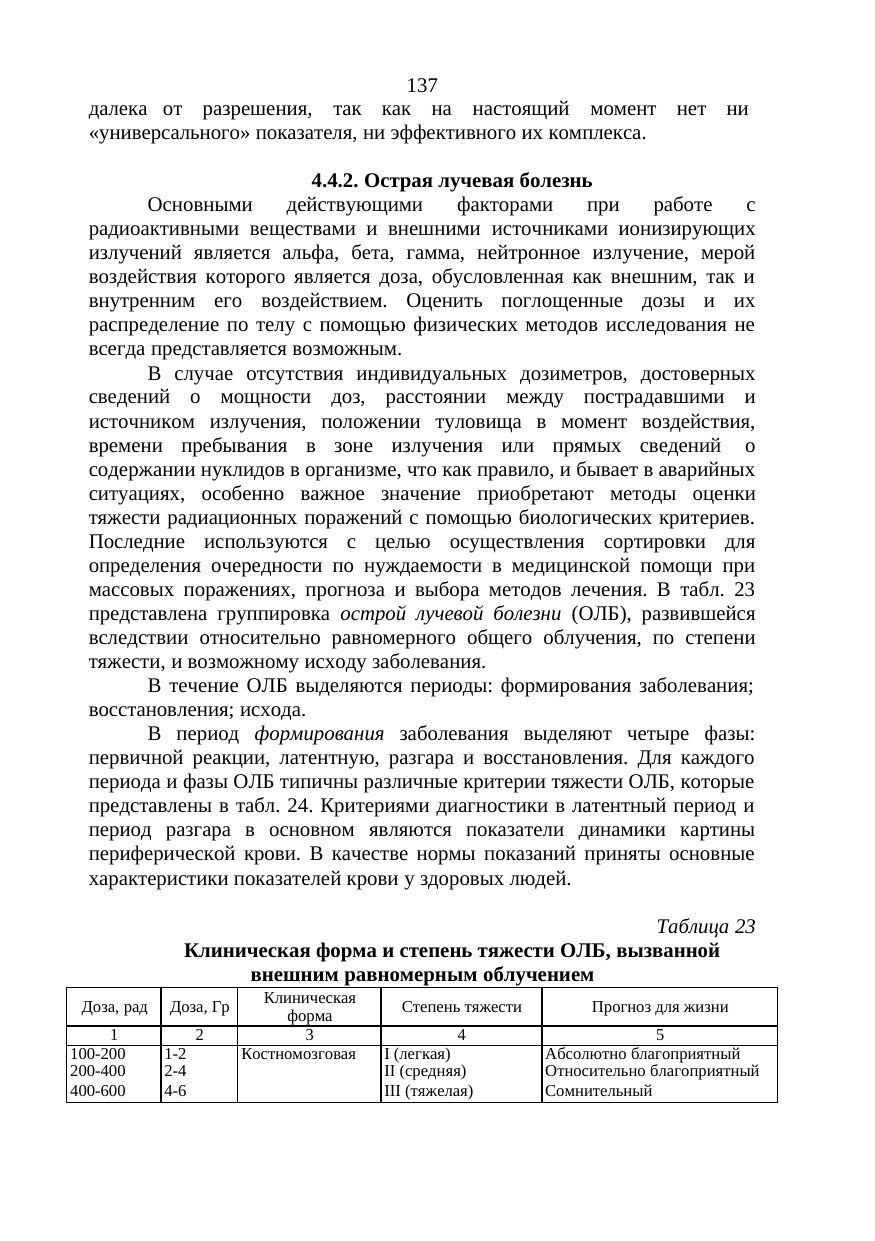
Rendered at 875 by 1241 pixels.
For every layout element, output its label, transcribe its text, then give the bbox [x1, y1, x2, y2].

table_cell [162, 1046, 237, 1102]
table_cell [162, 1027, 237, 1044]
text В период формирования заболевания выделяют четыре фазы: первичной реакции, латентную, разгара и восстановления. Для каждого периода и фазы ОЛБ типичны различные критерии тяжести ОЛБ, которые представлены в табл. 24. Критериями диагностики в латентный период и период разгара в основном являются показатели динамики картины периферической крови. В качестве нормы показаний приняты основные характеристики показателей крови у здоровых людей. [88, 721, 755, 889]
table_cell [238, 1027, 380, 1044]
text В случае отсутствия индивидуальных дозиметров, достоверных сведений о мощности доз, расстоянии между пострадавшими и источником излучения, положении туловища в момент воздействия, времени пребывания в зоне излучения или прямых сведений о содержании нуклидов в организме, что как правило, и бывает в аварийных ситуациях, особенно важное значение приобретают методы оценки тяжести радиационных поражений с помощью биологических критериев. Последние используются с целью осуществления сортировки для определения очередности по нуждаемости в медицинской помощи при массовых поражениях, прогноза и выбора методов лечения. В табл. 23 представлена группировка острой лучевой болезни (ОЛБ), развившейся вследствии относительно равномерного общего облучения, по степени тяжести, и возможному исходу заболевания. [88, 360, 756, 673]
text Основными действующими факторами при работе с радиоактивными веществами и внешними источниками ионизирующих излучений является альфа, бета, гамма, нейтронное излучение, мерой воздействия которого является доза, обусловленная как внешним, так и внутренним его воздействием. Оценить поглощенные дозы и их распределение по телу с помощью физических методов исследования не всегда представляется возможным. [88, 192, 756, 360]
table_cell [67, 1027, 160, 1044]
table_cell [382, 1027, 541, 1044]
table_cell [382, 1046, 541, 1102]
text Таблица 23 [656, 914, 845, 938]
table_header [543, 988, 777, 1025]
list Острая лучевая болезнь [311, 168, 845, 192]
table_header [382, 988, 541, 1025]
text далека от разрешения, так как на настоящий момент нет ни [88, 96, 845, 120]
text «универсального» показателя, ни эффективного их комплекса. [88, 120, 845, 144]
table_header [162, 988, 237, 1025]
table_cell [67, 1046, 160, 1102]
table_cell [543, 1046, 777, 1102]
text В течение ОЛБ выделяются периоды: формирования заболевания; восстановления; исхода. [88, 674, 755, 721]
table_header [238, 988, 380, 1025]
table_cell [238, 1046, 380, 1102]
text Клиническая форма и степень тяжести ОЛБ, вызванной внешним равномерным облучением [184, 939, 729, 986]
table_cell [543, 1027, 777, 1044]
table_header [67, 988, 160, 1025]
